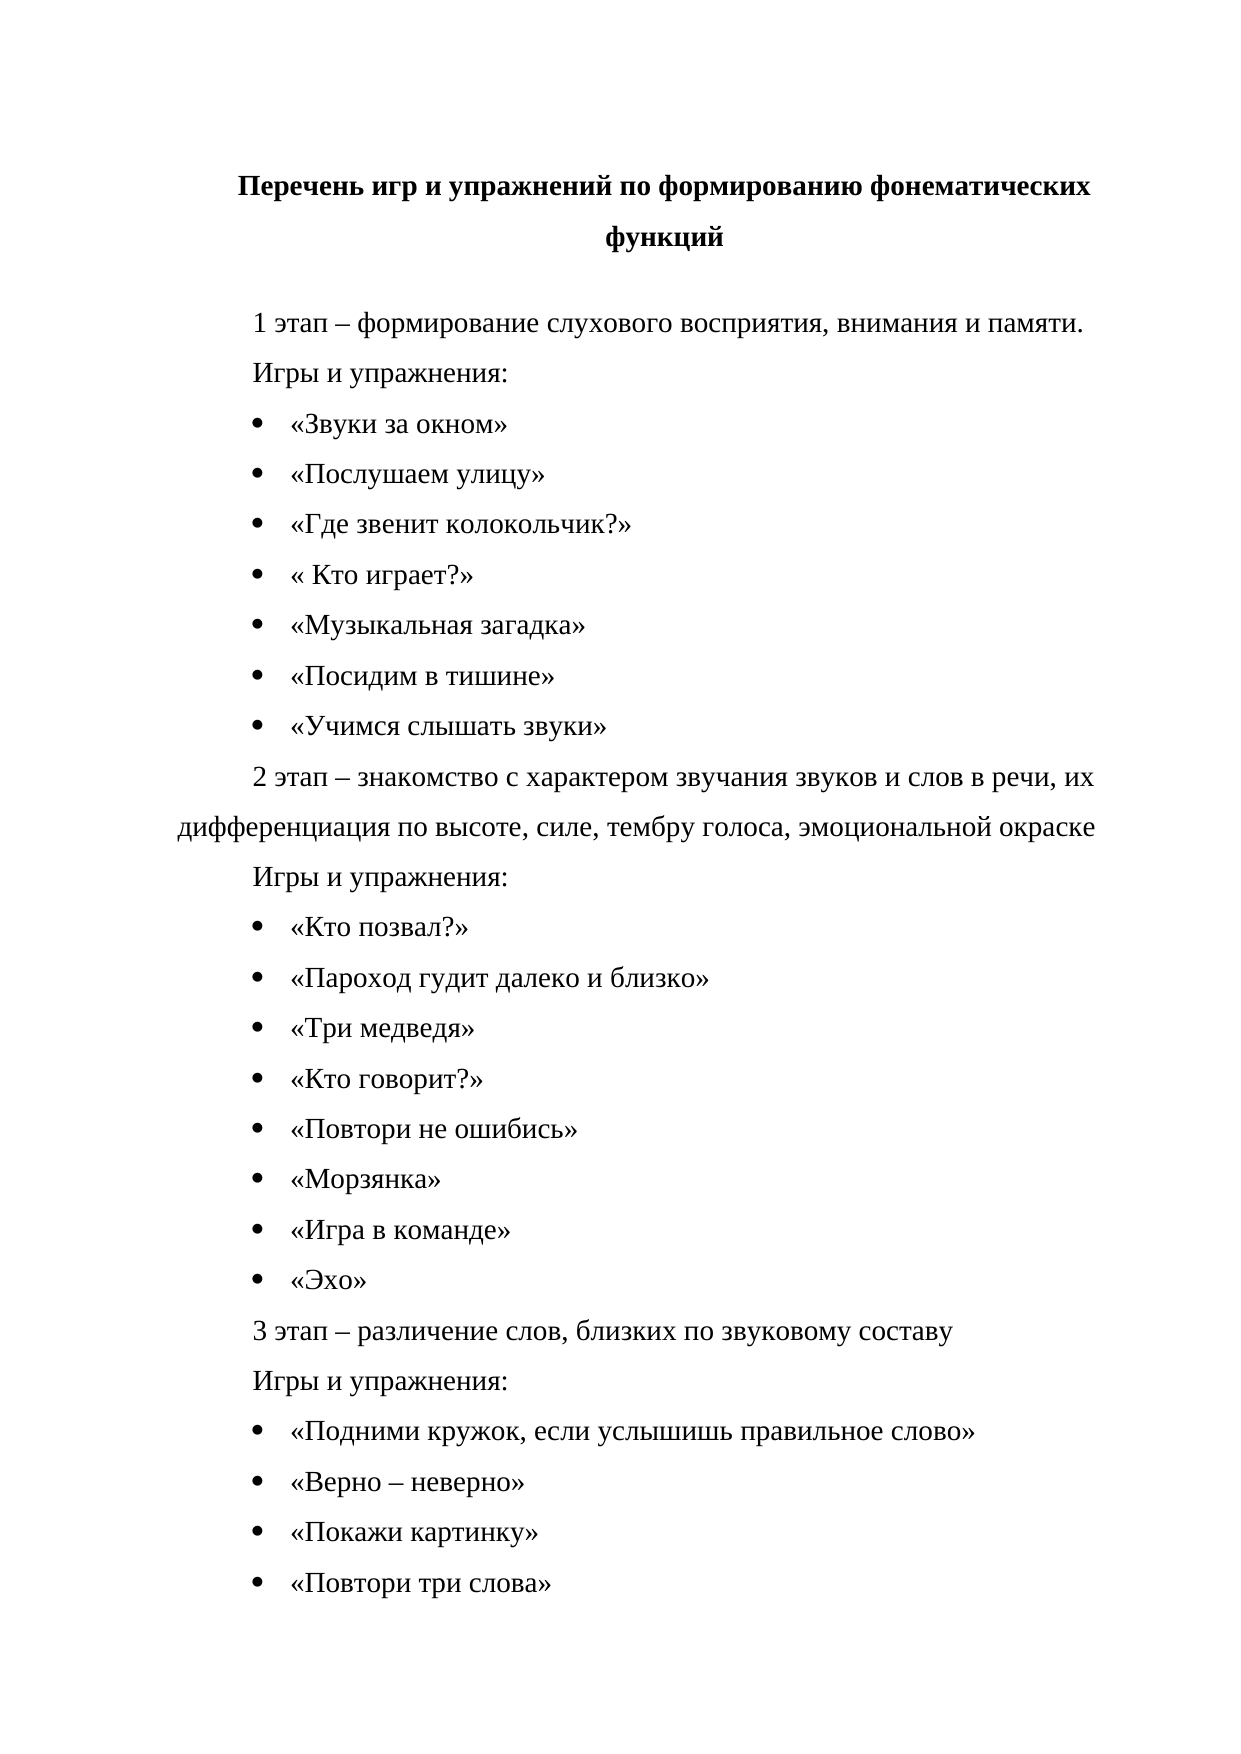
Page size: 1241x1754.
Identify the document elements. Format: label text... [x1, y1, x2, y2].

text 2 этап – знакомство с характером звучания звуков и слов в речи, их дифференциация по высоте, силе, тембру голоса, эмоциональной окраске [177, 759, 1152, 842]
list «Где звенит колокольчик?» [177, 507, 1152, 540]
text Игры и упражнения: [177, 1363, 1152, 1397]
text Перечень игр и упражнений по формированию фонематических функций [177, 168, 1152, 252]
list «Учимся слышать звуки» [177, 708, 1152, 742]
list «Посидим в тишине» [177, 658, 1152, 691]
list «Морзянка» [177, 1162, 1152, 1195]
list «Покажи картинку» [177, 1514, 1152, 1548]
list «Три медведя» [177, 1010, 1152, 1044]
list «Кто позвал?» [177, 909, 1152, 943]
text 1 этап – формирование слухового восприятия, внимания и памяти. [177, 305, 1152, 339]
list « Кто играет?» [177, 557, 1152, 591]
list «Пароход гудит далеко и близко» [177, 960, 1152, 994]
list «Кто говорит?» [177, 1061, 1152, 1094]
text Игры и упражнения: [177, 859, 1152, 893]
list «Звуки за окном» [177, 406, 1152, 439]
list «Повтори три слова» [177, 1565, 1152, 1598]
text 3 этап – различение слов, близких по звуковому составу [177, 1313, 1152, 1346]
list «Подними кружок, если услышишь правильное слово» [177, 1413, 1152, 1447]
list «Послушаем улицу» [177, 456, 1152, 490]
list «Эхо» [177, 1262, 1152, 1296]
list «Игра в команде» [177, 1212, 1152, 1246]
text Игры и упражнения: [177, 355, 1152, 389]
list «Верно – неверно» [177, 1464, 1152, 1498]
list «Музыкальная загадка» [177, 607, 1152, 641]
list «Повтори не ошибись» [177, 1111, 1152, 1145]
